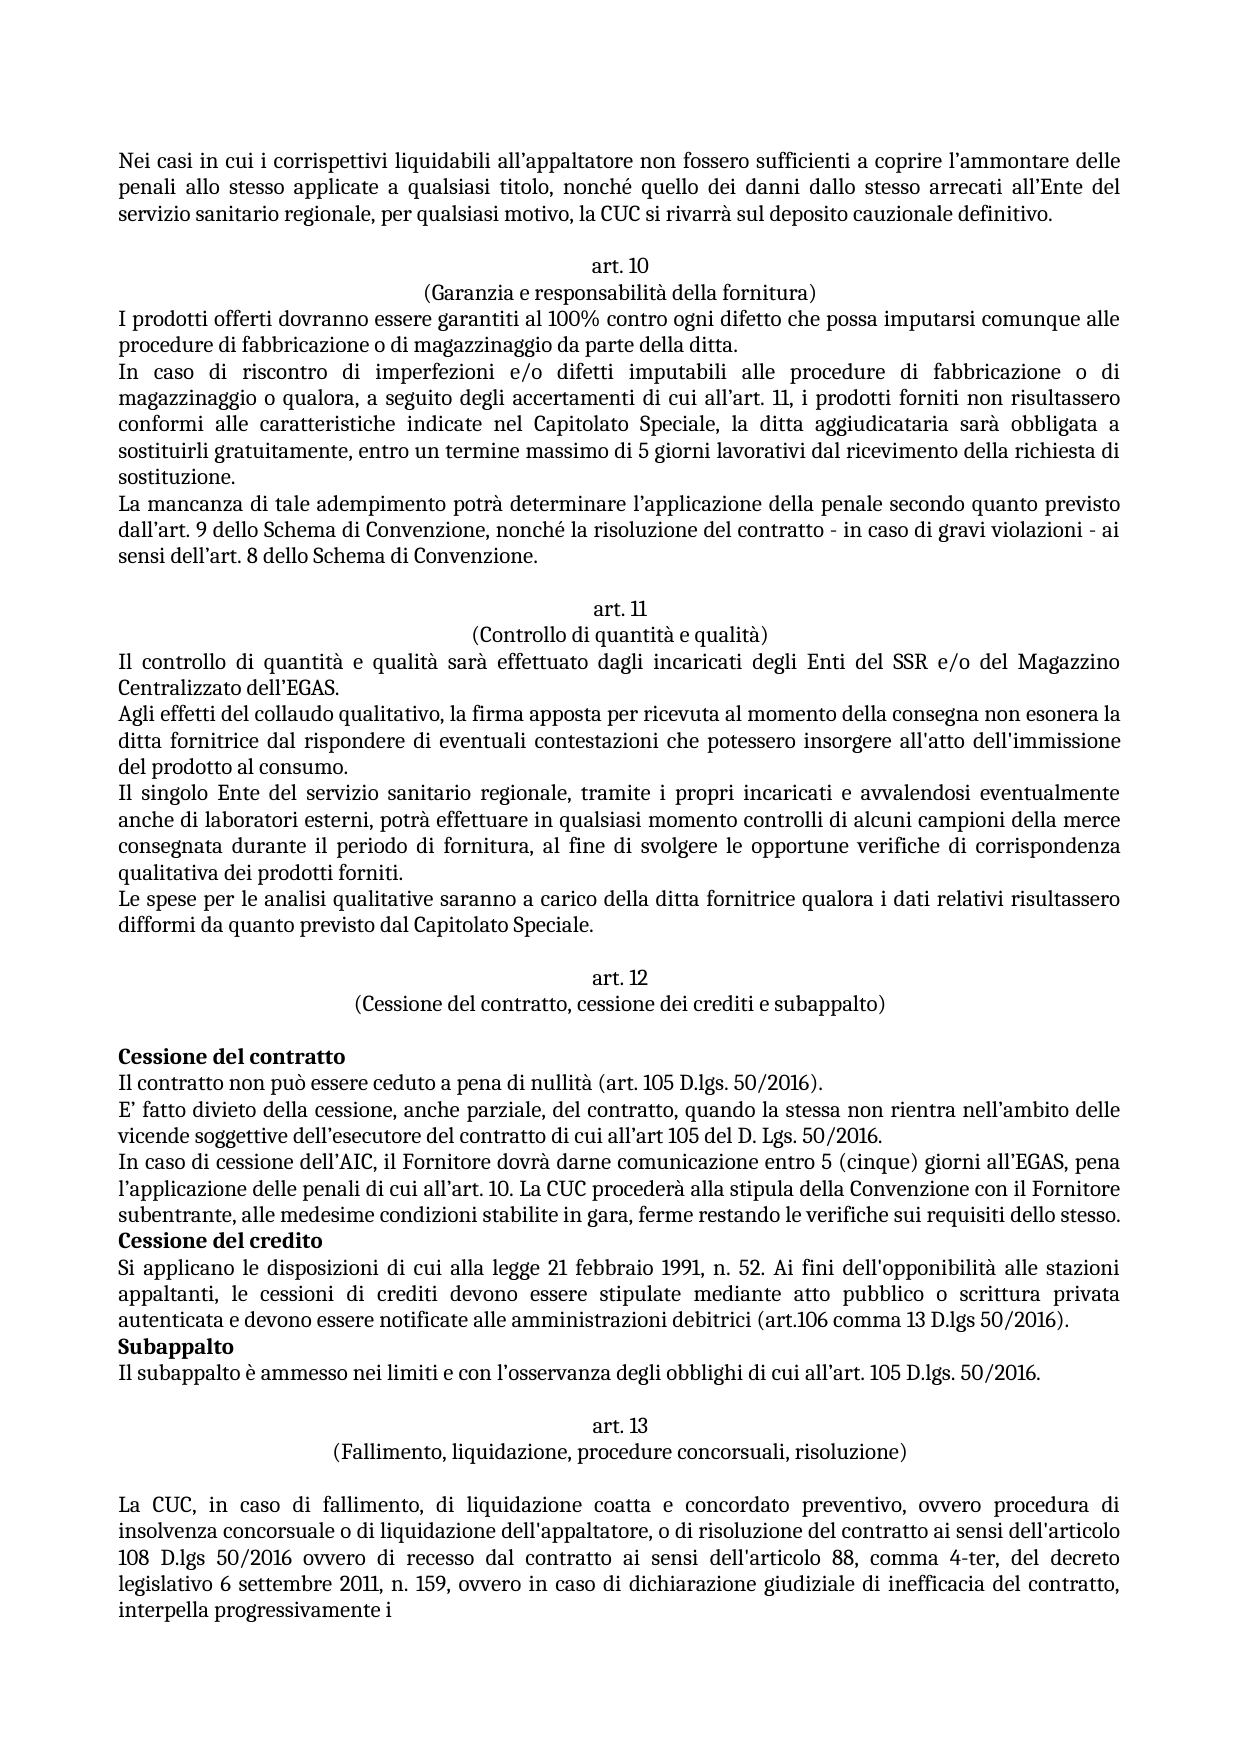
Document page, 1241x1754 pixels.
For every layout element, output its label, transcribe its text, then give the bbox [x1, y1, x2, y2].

text Cessione del contratto [118, 1044, 1122, 1070]
text Il contratto non può essere ceduto a pena di nullità (art. 105 D.lgs. 50/2016). [118, 1070, 1122, 1096]
text Nei casi in cui i corrispettivi liquidabili all’appaltatore non fossero sufficienti a coprire l’ammontare delle penali allo stesso applicate a qualsiasi titolo, nonché quello dei danni dallo stesso arrecati all’Ente del servizio sanitario regionale, per qualsiasi motivo, la CUC si rivarrà sul deposito cauzionale definitivo. [118, 148, 1122, 227]
text Agli effetti del collaudo qualitativo, la firma apposta per ricevuta al momento della consegna non esonera la ditta fornitrice dal rispondere di eventuali contestazioni che potessero insorgere all'atto dell'immissione del prodotto al consumo. [118, 701, 1122, 780]
text art. 12 [118, 965, 1122, 991]
text art. 13 [118, 1413, 1122, 1439]
text La mancanza di tale adempimento potrà determinare l’applicazione della penale secondo quanto previsto dall’art. 9 dello Schema di Convenzione, nonché la risoluzione del contratto - in caso di gravi violazioni - ai sensi dell’art. 8 dello Schema di Convenzione. [118, 490, 1122, 569]
text art. 11 [118, 596, 1122, 622]
text La CUC, in caso di fallimento, di liquidazione coatta e concordato preventivo, ovvero procedura di insolvenza concorsuale o di liquidazione dell'appaltatore, o di risoluzione del contratto ai sensi dell'articolo 108 D.lgs 50/2016 ovvero di recesso dal contratto ai sensi dell'articolo 88, comma 4-ter, del decreto legislativo 6 settembre 2011, n. 159, ovvero in caso di dichiarazione giudiziale di inefficacia del contratto, interpella progressivamente i [118, 1492, 1122, 1623]
text Il singolo Ente del servizio sanitario regionale, tramite i propri incaricati e avvalendosi eventualmente anche di laboratori esterni, potrà effettuare in qualsiasi momento controlli di alcuni campioni della merce consegnata durante il periodo di fornitura, al fine di svolgere le opportune verifiche di corrispondenza qualitativa dei prodotti forniti. [118, 780, 1122, 886]
text Cessione del credito [118, 1228, 1122, 1254]
text (Cessione del contratto, cessione dei crediti e subappalto) [118, 991, 1122, 1017]
text (Controllo di quantità e qualità) [118, 622, 1122, 648]
text Subappalto [118, 1334, 1122, 1360]
text I prodotti offerti dovranno essere garantiti al 100% contro ogni difetto che possa imputarsi comunque alle procedure di fabbricazione o di magazzinaggio da parte della ditta. [118, 306, 1122, 358]
text (Garanzia e responsabilità della fornitura) [118, 279, 1122, 306]
text Le spese per le analisi qualitative saranno a carico della ditta fornitrice qualora i dati relativi risultassero difformi da quanto previsto dal Capitolato Speciale. [118, 886, 1122, 938]
text Il controllo di quantità e qualità sarà effettuato dagli incaricati degli Enti del SSR e/o del Magazzino Centralizzato dell’EGAS. [118, 648, 1122, 701]
text (Fallimento, liquidazione, procedure concorsuali, risoluzione) [118, 1439, 1122, 1465]
text E’ fatto divieto della cessione, anche parziale, del contratto, quando la stessa non rientra nell’ambito delle vicende soggettive dell’esecutore del contratto di cui all’art 105 del D. Lgs. 50/2016. [118, 1096, 1122, 1149]
text In caso di cessione dell’AIC, il Fornitore dovrà darne comunicazione entro 5 (cinque) giorni all’EGAS, pena l’applicazione delle penali di cui all’art. 10. La CUC procederà alla stipula della Convenzione con il Fornitore subentrante, alle medesime condizioni stabilite in gara, ferme restando le verifiche sui requisiti dello stesso. [118, 1149, 1122, 1228]
text In caso di riscontro di imperfezioni e/o difetti imputabili alle procedure di fabbricazione o di magazzinaggio o qualora, a seguito degli accertamenti di cui all’art. 11, i prodotti forniti non risultassero conformi alle caratteristiche indicate nel Capitolato Speciale, la ditta aggiudicataria sarà obbligata a sostituirli gratuitamente, entro un termine massimo di 5 giorni lavorativi dal ricevimento della richiesta di sostituzione. [118, 358, 1122, 490]
text art. 10 [118, 253, 1122, 279]
text Si applicano le disposizioni di cui alla legge 21 febbraio 1991, n. 52. Ai fini dell'opponibilità alle stazioni appaltanti, le cessioni di crediti devono essere stipulate mediante atto pubblico o scrittura privata autenticata e devono essere notificate alle amministrazioni debitrici (art.106 comma 13 D.lgs 50/2016). [118, 1254, 1122, 1334]
text Il subappalto è ammesso nei limiti e con l’osservanza degli obblighi di cui all’art. 105 D.lgs. 50/2016. [118, 1360, 1122, 1386]
